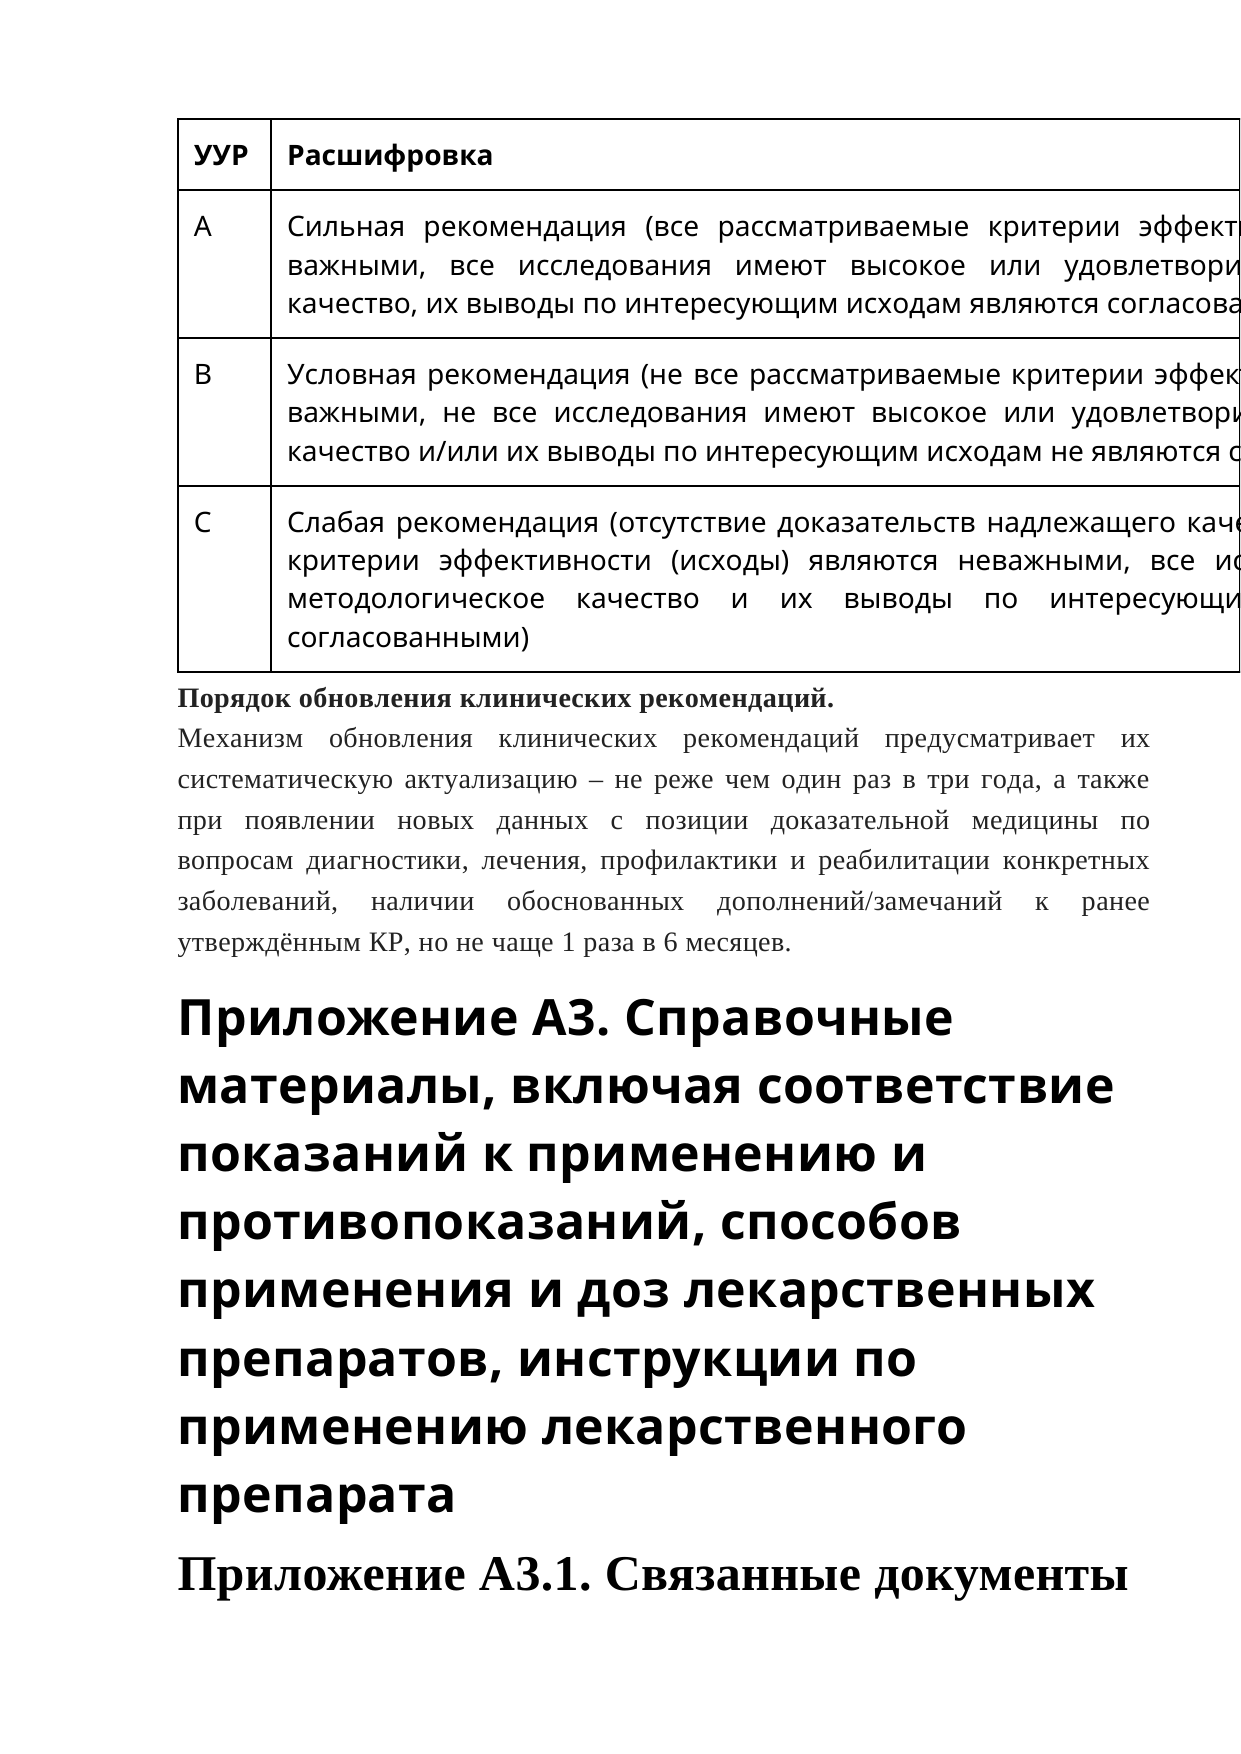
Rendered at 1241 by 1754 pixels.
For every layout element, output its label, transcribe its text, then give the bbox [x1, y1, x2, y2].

text Механизм обновления клинических рекомендаций предусматривает их систематическую актуализацию – не реже чем один раз в три года, а также при появлении новых данных с позиции доказательной медицины по вопросам диагностики, лечения, профилактики и реабилитации конкретных заболеваний, наличии обоснованных дополнений/замечаний к ранее утверждённым КР, но не чаще 1 раза в 6 месяцев. [177, 713, 1152, 957]
table_cell C [179, 487, 270, 671]
text Приложение А3.1. Связанные документы [177, 1544, 1152, 1601]
table_cell Сильная рекомендация (все рассматриваемые критерии эффективности (исходы) являются важными, все исследования имеют высокое или удовлетворительное методологическое качество, их выводы по интересующим исходам являются согласованными) [272, 191, 1239, 337]
text Приложение А3. Справочные материалы, включая соответствие показаний к применению и противопоказаний, способов применения и доз лекарственных препаратов, инструкции по применению лекарственного препарата [177, 982, 1152, 1527]
table_header УУР [179, 120, 270, 189]
table_cell Условная рекомендация (не все рассматриваемые критерии эффективности (исходы) являются важными, не все исследования имеют высокое или удовлетворительное методологическое качество и/или их выводы по интересующим исходам не являются согласованными) [272, 339, 1239, 485]
table_cell Слабая рекомендация (отсутствие доказательств надлежащего качества (все рассматриваемые критерии эффективности (исходы) являются неважными, все исследования имеют низкое методологическое качество и их выводы по интересующим исходам не являются согласованными) [272, 487, 1239, 671]
table_cell B [179, 339, 270, 485]
table_header Расшифровка [272, 120, 1239, 189]
text Порядок обновления клинических рекомендаций. [177, 673, 1152, 713]
table_cell A [179, 191, 270, 337]
